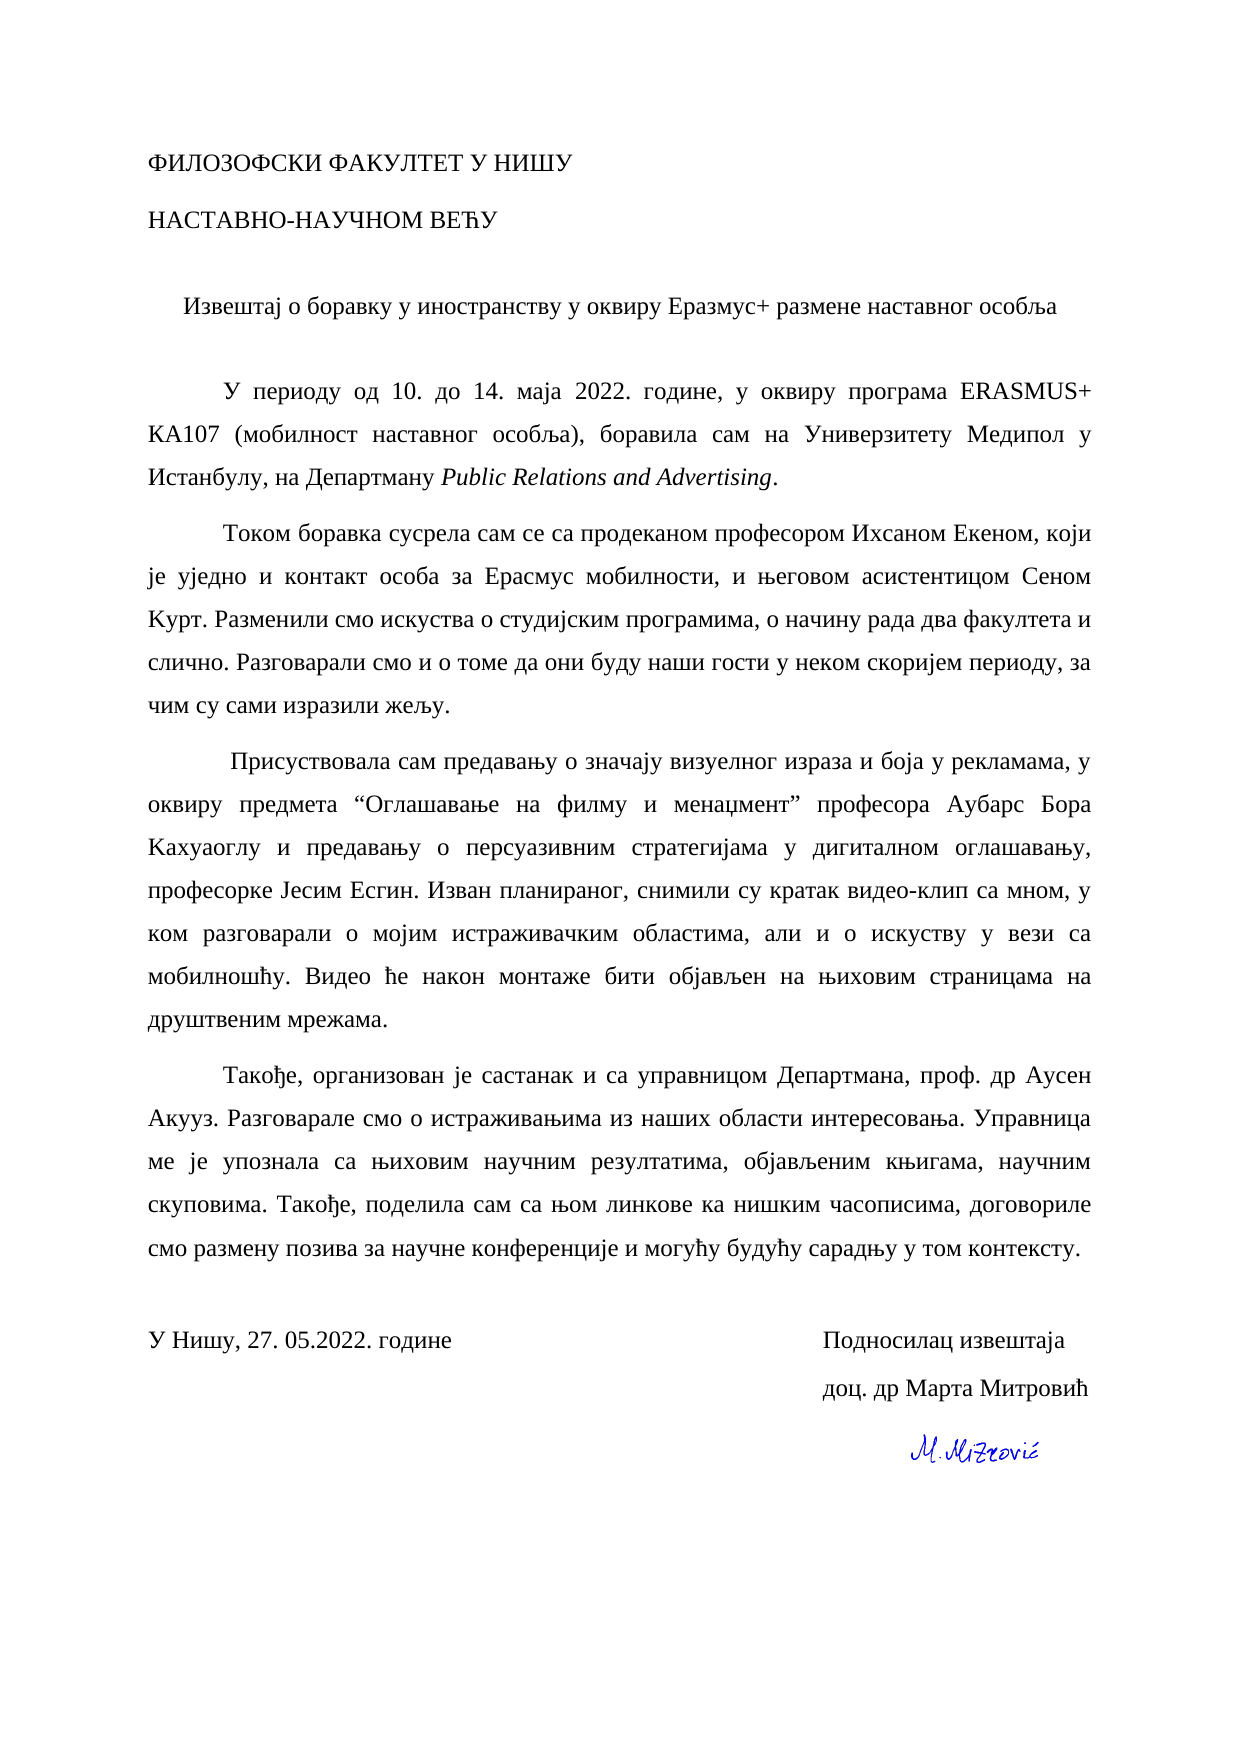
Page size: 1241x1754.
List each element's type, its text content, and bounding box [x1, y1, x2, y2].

text Присуствовала сам предавању о значају визуелног израза и боја у рекламама, у оквиру предмета “Оглашавање на филму и менаџмент” професора Аyбарс Бора Kахyаоглу и предавању о персуазивним стратегијама у дигиталном оглашавању, професорке Јесим Есгин. Изван планираног, снимили су кратак видео-клип са мном, у ком разговарали о мојим истраживачким областима, али и о искуству у вези са мобилношћу. Видео ће након монтаже бити објављен на њиховим страницама на друштвеним мрежама. [148, 746, 1092, 1033]
picture [897, 1421, 1042, 1483]
text Током боравка сусрела сам се са продеканом професором Ихсаном Екеном, који је уједно и контакт особа за Ерасмус мобилности, и његовом асистентицом Сеном Kурт. Разменили смо искуства о студијским програмима, о начину рада два факултета и слично. Разговарали смо и о томе да они буду наши гости у неком скоријем периоду, за чим су сами изразили жељу. [148, 518, 1092, 719]
text Извештај о боравку у иностранству у оквиру Еразмус+ размене наставног особља [148, 291, 1092, 320]
text Такође, организован је састанак и са управницом Департмана, проф. др Аyсен Акyуз. Разговарале смо о истраживањима из наших области интересовања. Управница ме је упознала са њиховим научним резултатима, објављеним књигама, научним скуповима. Такође, поделила сам са њом линкове ка нишким часописима, договориле смо размену позива за научне конференције и могућу будућу сарадњу у том контексту. [148, 1060, 1092, 1261]
text доц. др Марта Митровић [148, 1373, 1092, 1402]
text ФИЛОЗОФСКИ ФАКУЛТЕТ У НИШУ [148, 148, 1092, 176]
text У периоду од 10. до 14. маја 2022. године, у оквиру програма ЕRASMUS+ КА107 (мобилност наставног особља), боравила сам на Универзитету Медипол у Истанбулу, на Департману Public Relations and Advertising. [148, 376, 1092, 491]
text НАСТАВНО-НАУЧНОМ ВЕЋУ [148, 205, 1092, 234]
text У Нишу, 27. 05.2022. године Подносилац извештаја [148, 1326, 1092, 1354]
